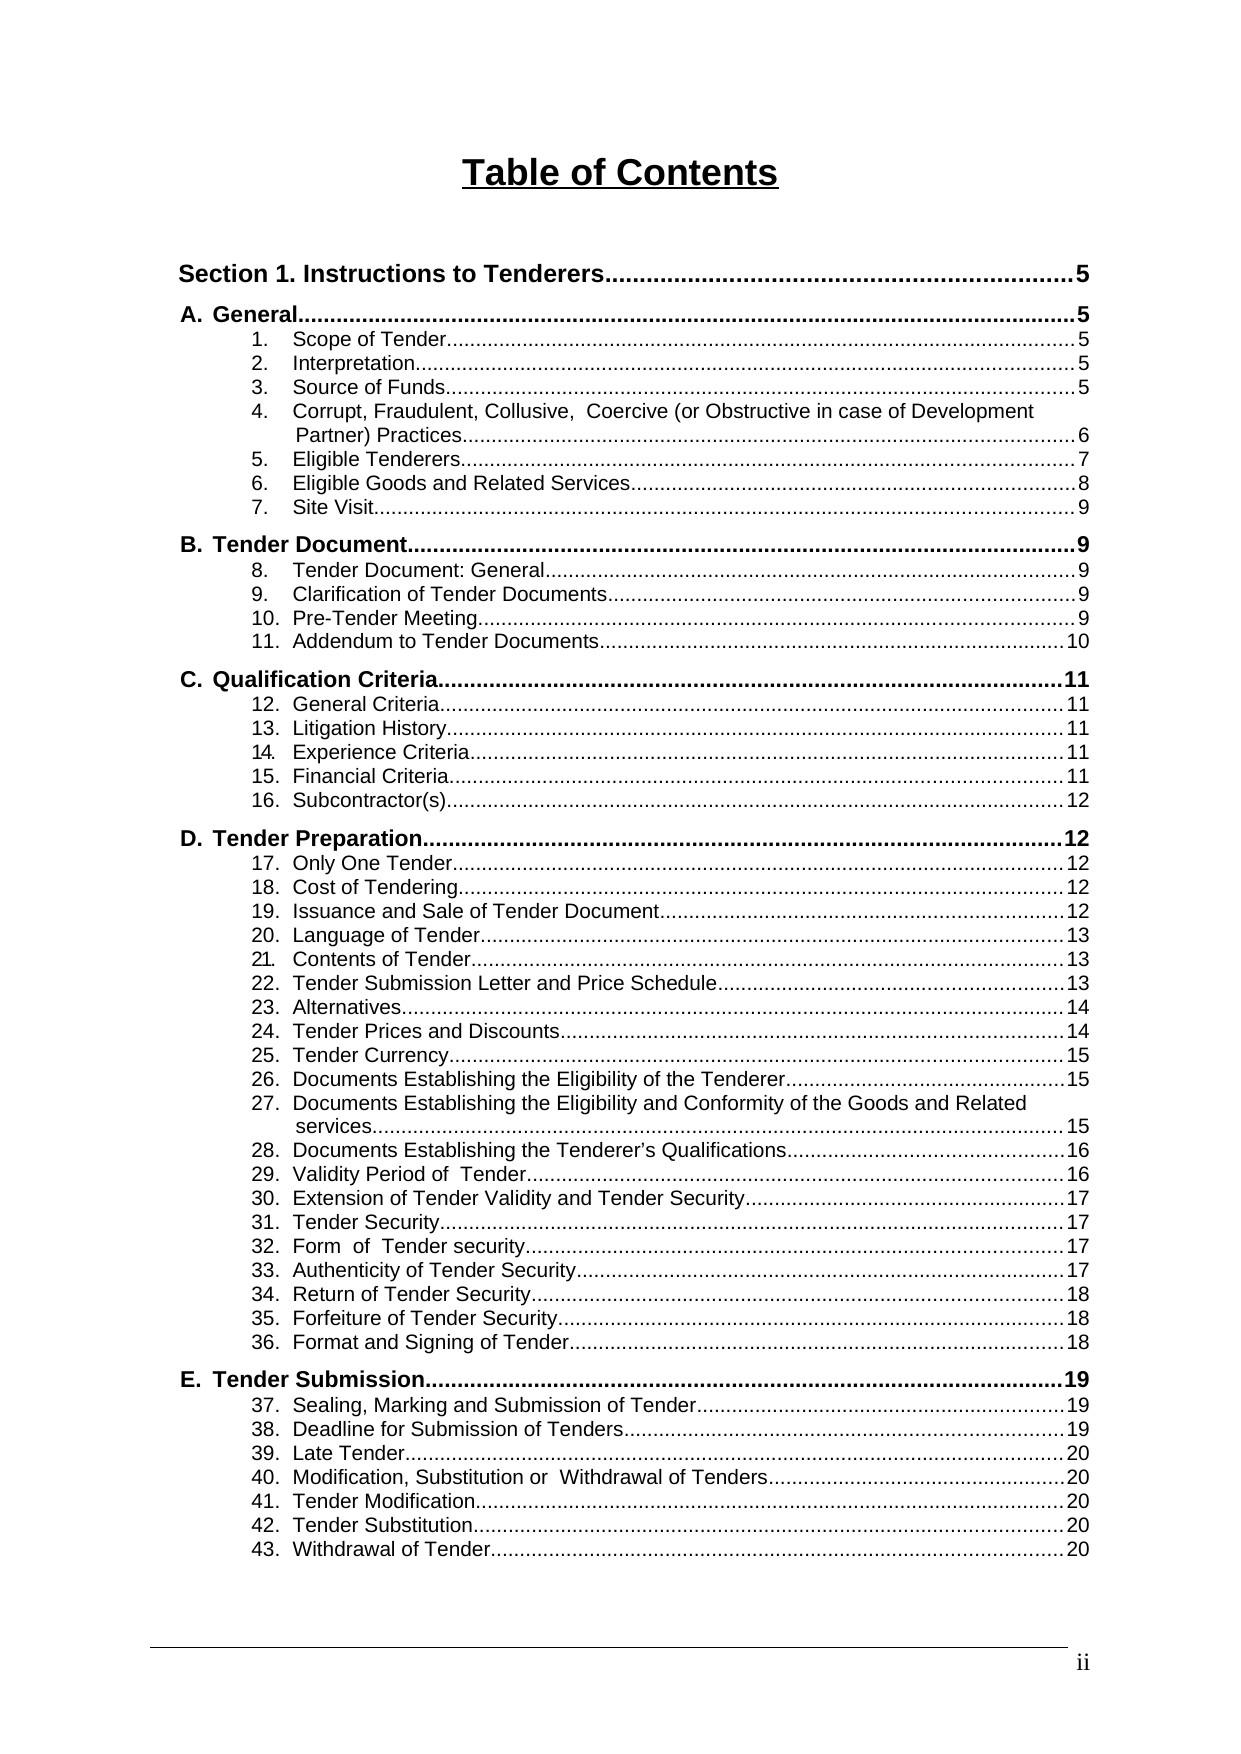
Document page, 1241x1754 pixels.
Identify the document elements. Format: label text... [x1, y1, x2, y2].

text D. Tender Preparation 12 [180, 824, 1087, 851]
text 10. Pre-Tender Meeting 9 [251, 605, 1090, 629]
text 42. Tender Substitution 20 [251, 1513, 1090, 1537]
text 38. Deadline for Submission of Tenders 19 [251, 1417, 1090, 1441]
text 21. Contents of Tender 13 [251, 947, 1090, 971]
text 33. Authenticity of Tender Security 17 [251, 1258, 1090, 1282]
text 9. Clarification of Tender Documents 9 [251, 581, 1090, 605]
text 32. Form of Tender security 17 [251, 1234, 1090, 1258]
text 37. Sealing, Marking and Submission of Tender 19 [251, 1393, 1090, 1417]
text 13. Litigation History 11 [251, 716, 1090, 740]
text E. Tender Submission 19 [180, 1366, 1087, 1393]
text 19. Issuance and Sale of Tender Document 12 [251, 899, 1090, 923]
text 12. General Criteria 11 [251, 692, 1090, 716]
text 28. Documents Establishing the Tenderer’s Qualifications 16 [251, 1138, 1090, 1162]
text 36. Format and Signing of Tender 18 [251, 1330, 1090, 1354]
text 23. Alternatives 14 [251, 994, 1090, 1018]
text 22. Tender Submission Letter and Price Schedule 13 [251, 971, 1090, 994]
text 18. Cost of Tendering 12 [251, 875, 1090, 899]
text 29. Validity Period of Tender 16 [251, 1162, 1090, 1186]
text 25. Tender Currency 15 [251, 1042, 1090, 1066]
text 40. Modification, Substitution or Withdrawal of Tenders 20 [251, 1465, 1090, 1489]
text 5. Eligible Tenderers 7 [251, 447, 1090, 471]
text 35. Forfeiture of Tender Security 18 [251, 1306, 1090, 1330]
text 14. Experience Criteria 11 [251, 740, 1090, 764]
text 30. Extension of Tender Validity and Tender Security 17 [251, 1186, 1090, 1210]
text 2. Interpretation 5 [251, 351, 1090, 375]
text 7. Site Visit 9 [251, 495, 1090, 519]
text 39. Late Tender 20 [251, 1441, 1090, 1465]
text 1. Scope of Tender 5 [251, 327, 1090, 351]
text 24. Tender Prices and Discounts 14 [251, 1018, 1090, 1042]
text C. Qualification Criteria 11 [180, 666, 1087, 692]
text 4. Corrupt, Fraudulent, Collusive, Coercive (or Obstructive in case of Development Partner) Practices 6 [251, 399, 1090, 447]
text 43. Withdrawal of Tender 20 [251, 1537, 1090, 1561]
text 11. Addendum to Tender Documents 10 [251, 629, 1090, 653]
text 8. Tender Document: General 9 [251, 557, 1090, 581]
text 3. Source of Funds 5 [251, 375, 1090, 399]
text 17. Only One Tender 12 [251, 851, 1090, 875]
text 31. Tender Security 17 [251, 1210, 1090, 1234]
text 6. Eligible Goods and Related Services 8 [251, 471, 1090, 495]
text Table of Contents [150, 150, 1090, 193]
text A. General 5 [180, 301, 1087, 327]
text 27. Documents Establishing the Eligibility and Conformity of the Goods and Related services 15 [251, 1090, 1090, 1138]
text Section 1. Instructions to Tenderers 5 [178, 259, 1090, 288]
text 15. Financial Criteria 11 [251, 764, 1090, 788]
text 41. Tender Modification 20 [251, 1489, 1090, 1513]
text 34. Return of Tender Security 18 [251, 1282, 1090, 1306]
text 20. Language of Tender 13 [251, 923, 1090, 947]
text 26. Documents Establishing the Eligibility of the Tenderer 15 [251, 1066, 1090, 1090]
text 16. Subcontractor(s) 12 [251, 788, 1090, 812]
text B. Tender Document 9 [180, 531, 1087, 557]
